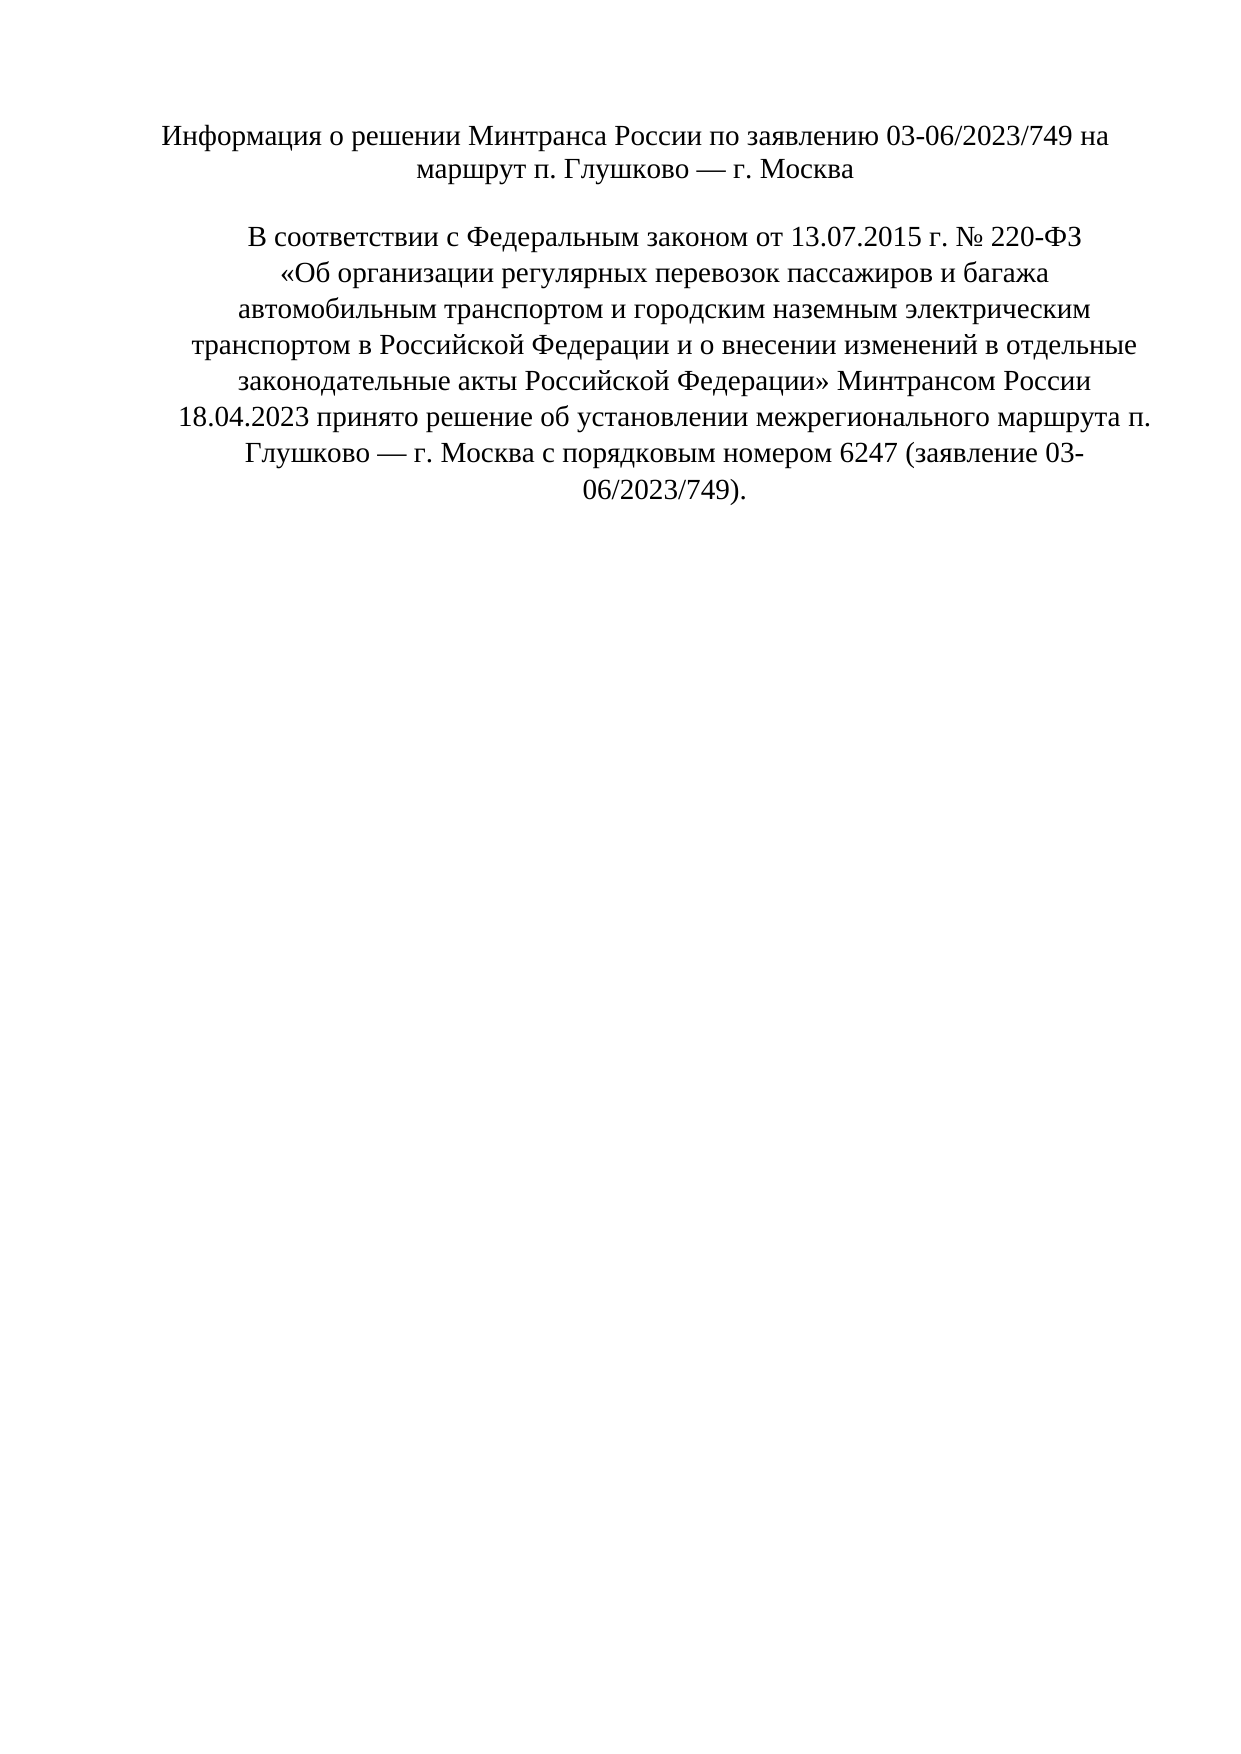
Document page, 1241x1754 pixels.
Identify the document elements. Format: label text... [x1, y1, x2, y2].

text Информация о решении Минтранса России по заявлению 03-06/2023/749 на маршрут п. Глушково — г. Москва [118, 118, 1152, 185]
text В соответствии с Федеральным законом от 13.07.2015 г. № 220-ФЗ «Об организации регулярных перевозок пассажиров и багажа автомобильным транспортом и городским наземным электрическим транспортом в Российской Федерации и о внесении изменений в отдельные законодательные акты Российской Федерации» Минтрансом России 18.04.2023 принято решение об установлении межрегионального маршрута п. Глушково — г. Москва с порядковым номером 6247 (заявление 03-06/2023/749). [177, 219, 1152, 505]
